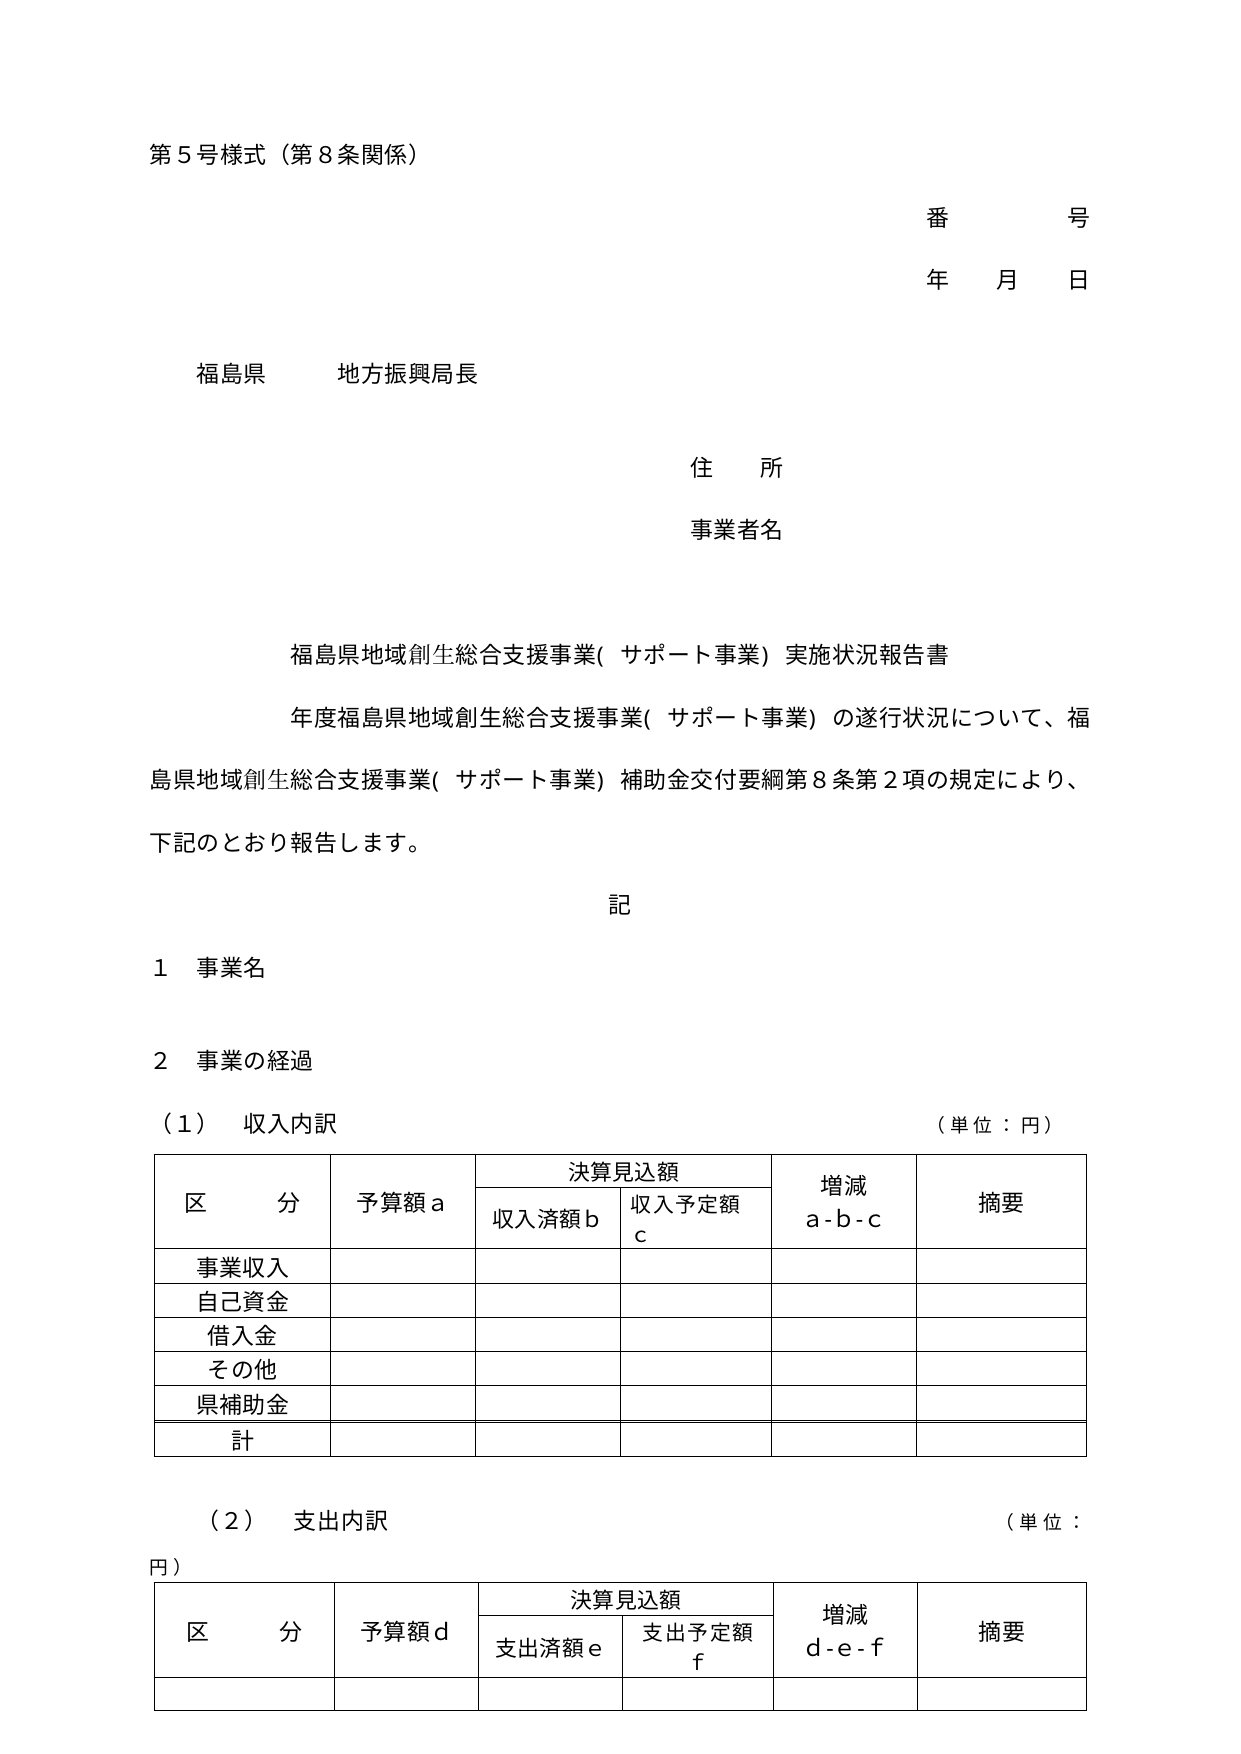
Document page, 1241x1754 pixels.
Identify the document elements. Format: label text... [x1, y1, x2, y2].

table_cell 収入予定額ｃ [621, 1188, 771, 1248]
text 記 [149, 872, 1091, 935]
table_header 増減 ａ-ｂ-ｃ [772, 1155, 916, 1248]
table_cell 計 [155, 1423, 330, 1456]
table_cell [772, 1352, 916, 1385]
table_cell [772, 1318, 916, 1351]
text 事業者名 [149, 497, 1091, 560]
text 番 号 [149, 185, 1091, 247]
table_header 区 分 [155, 1583, 334, 1677]
table_cell [621, 1423, 771, 1456]
table_cell [917, 1284, 1086, 1317]
text 第５号様式（第８条関係） [149, 122, 1091, 185]
table_cell [917, 1318, 1086, 1351]
text ２ 事業の経過 [149, 1028, 1091, 1091]
table_cell [918, 1678, 1086, 1710]
table_cell [155, 1678, 334, 1710]
table_cell 事業収入 [155, 1249, 330, 1283]
text 福島県地域創生総合支援事業(サポート事業)実施状況報告書 [149, 622, 1091, 685]
table_cell 支出予定額ｆ [623, 1616, 773, 1677]
table_cell [479, 1678, 622, 1710]
table_cell 県補助金 [155, 1386, 330, 1420]
text 住 所 [149, 435, 1091, 497]
table_cell 自己資金 [155, 1284, 330, 1317]
text １ 事業名 [149, 935, 1091, 997]
table_cell [621, 1318, 771, 1351]
text 福島県 地方振興局長 [149, 341, 1091, 403]
table_header 予算額ｄ [335, 1583, 478, 1677]
table_cell [774, 1678, 917, 1710]
text （２） 支出内訳 （単位：円） [149, 1488, 1091, 1582]
table_cell [772, 1249, 916, 1283]
text 年 月 日 [149, 247, 1091, 310]
table_cell [917, 1386, 1086, 1420]
table_cell [772, 1284, 916, 1317]
table_cell [917, 1249, 1086, 1283]
table_header 区 分 [155, 1155, 330, 1248]
table_header 増減 ｄ-ｅ-ｆ [774, 1583, 917, 1677]
table_cell [772, 1386, 916, 1420]
table_header 摘要 [917, 1155, 1086, 1248]
table_cell [621, 1352, 771, 1385]
table_cell [476, 1249, 620, 1283]
table_cell [331, 1318, 475, 1351]
table_cell 支出済額ｅ [479, 1616, 622, 1677]
table_cell 収入済額ｂ [476, 1188, 620, 1248]
table_cell 借入金 [155, 1318, 330, 1351]
table_cell [331, 1352, 475, 1385]
table_cell [917, 1352, 1086, 1385]
table_cell [476, 1318, 620, 1351]
table_cell [917, 1423, 1086, 1456]
table_cell [621, 1249, 771, 1283]
table_cell [476, 1423, 620, 1456]
table_cell [623, 1678, 773, 1710]
table_cell その他 [155, 1352, 330, 1385]
table_cell [331, 1423, 475, 1456]
table_cell [621, 1386, 771, 1420]
text （１） 収入内訳 （単位：円） [149, 1091, 1091, 1153]
table_cell [476, 1284, 620, 1317]
table_cell [476, 1386, 620, 1420]
table_cell [772, 1423, 916, 1456]
table_cell [331, 1284, 475, 1317]
table_cell [335, 1678, 478, 1710]
table_cell [621, 1284, 771, 1317]
table_header 決算見込額 [479, 1583, 773, 1615]
table_cell [476, 1352, 620, 1385]
table_header 摘要 [918, 1583, 1086, 1677]
table_cell [331, 1386, 475, 1420]
table_cell [331, 1249, 475, 1283]
table_header 予算額ａ [331, 1155, 475, 1248]
text 年度福島県地域創生総合支援事業(サポート事業)の遂行状況について、福島県地域創生総合支援事業(サポート事業)補助金交付要綱第８条第２項の規定により、下記のとおり報告します。 [149, 685, 1091, 872]
table_header 決算見込額 [476, 1155, 771, 1187]
